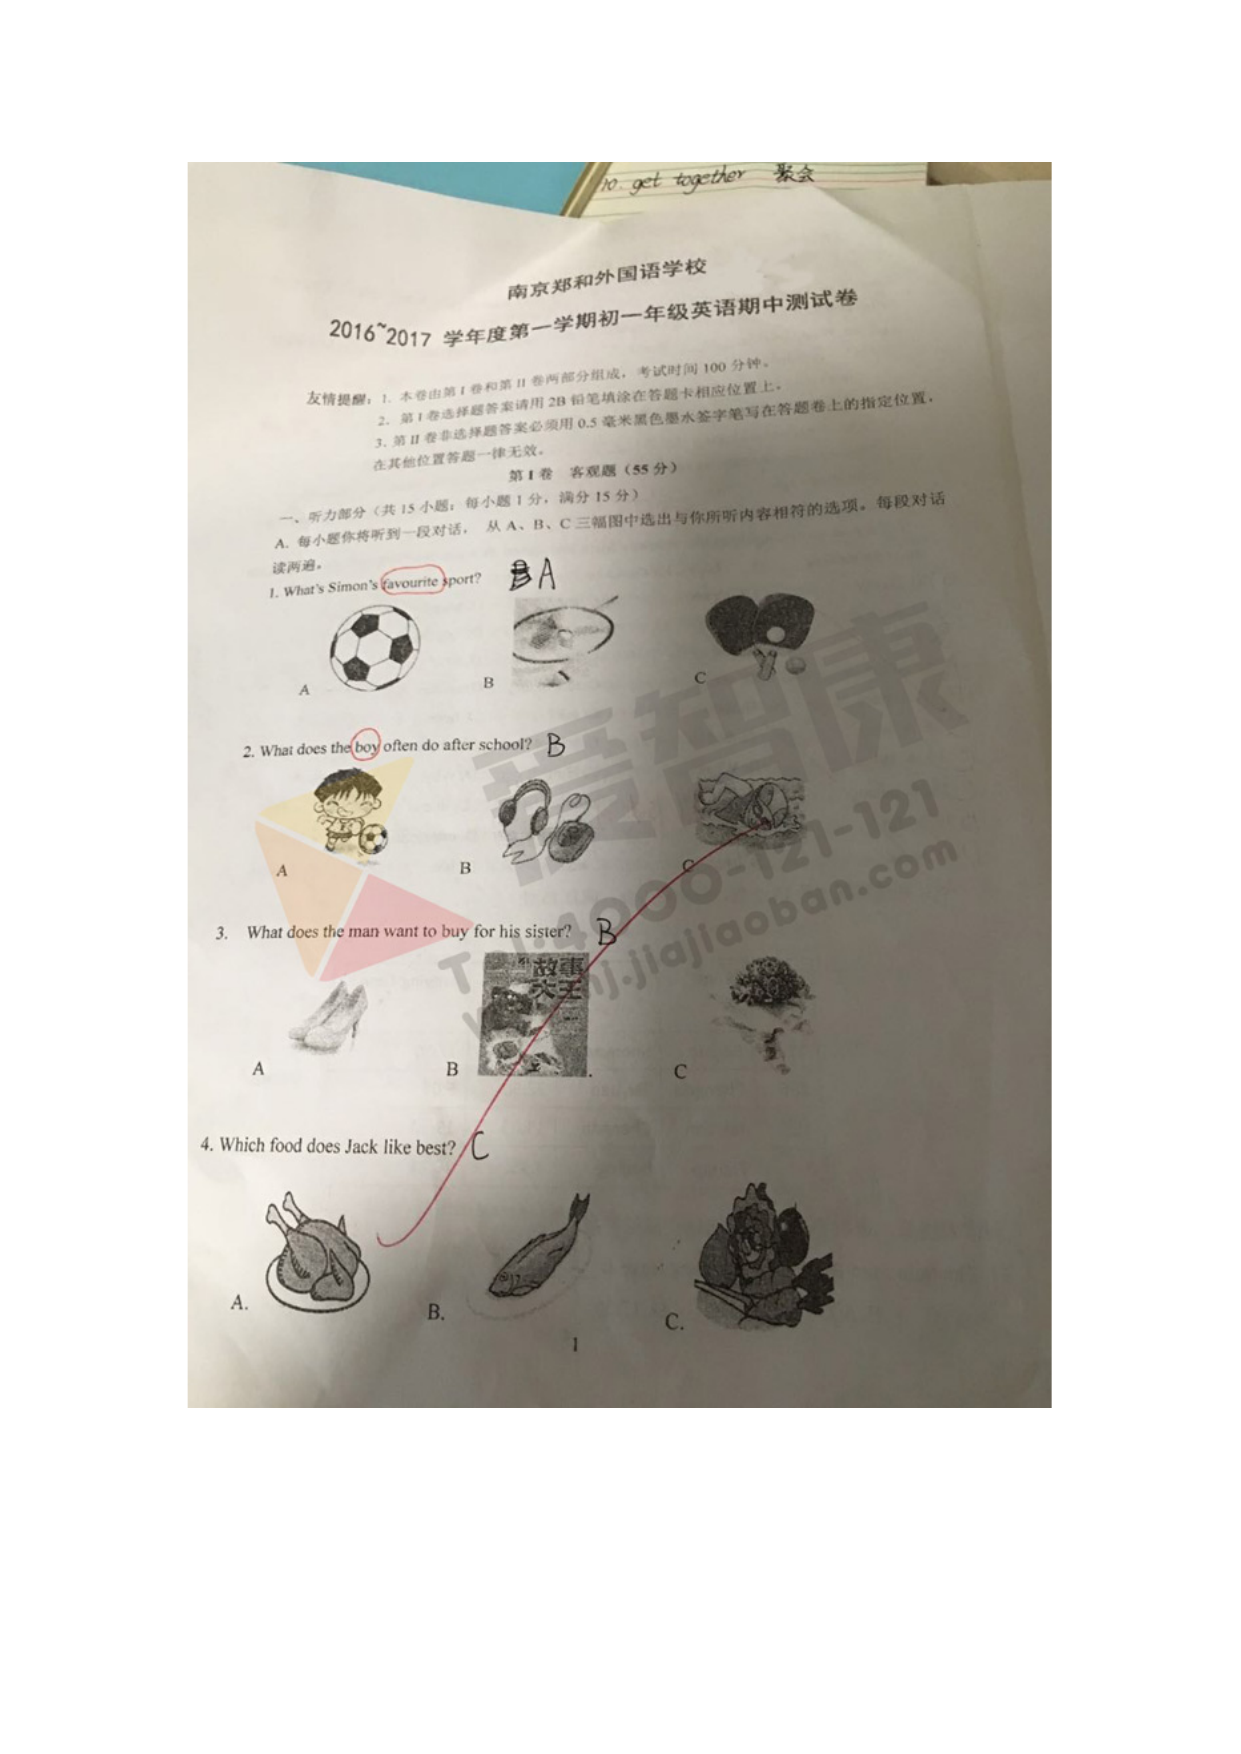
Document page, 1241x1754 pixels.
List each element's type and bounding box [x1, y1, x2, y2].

picture [187, 162, 1052, 1408]
